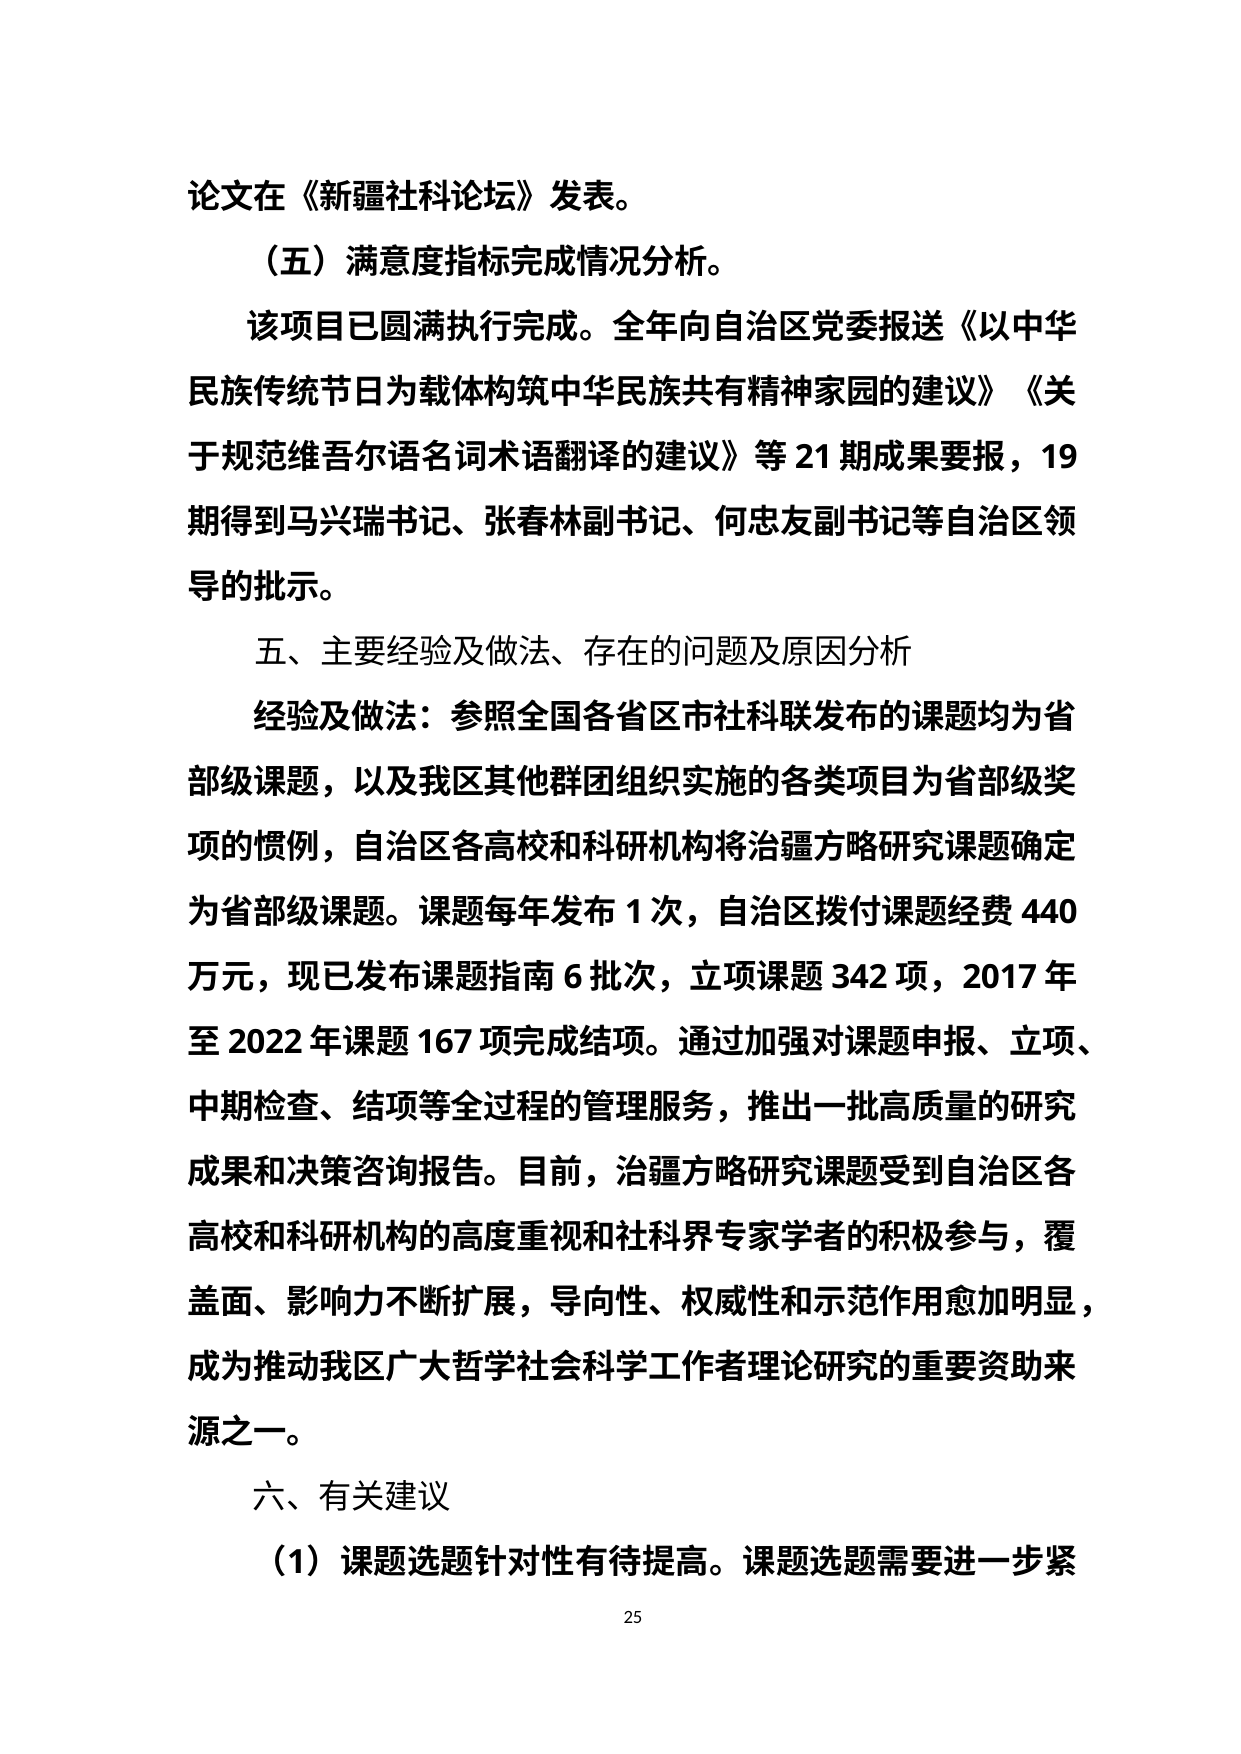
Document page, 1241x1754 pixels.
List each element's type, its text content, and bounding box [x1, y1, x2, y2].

text 六、有关建议 [187, 1462, 1078, 1527]
text （五）满意度指标完成情况分析。 [187, 227, 1078, 292]
text 该项目已圆满执行完成。全年向自治区党委报送《以中华民族传统节日为载体构筑中华民族共有精神家园的建议》《关于规范维吾尔语名词术语翻译的建议》等21期成果要报，19期得到马兴瑞书记、张春林副书记、何忠友副书记等自治区领导的批示。 [187, 292, 1078, 617]
text 经验及做法：参照全国各省区市社科联发布的课题均为省部级课题，以及我区其他群团组织实施的各类项目为省部级奖项的惯例，自治区各高校和科研机构将治疆方略研究课题确定为省部级课题。课题每年发布1次，自治区拨付课题经费440万元，现已发布课题指南6批次，立项课题342项，2017年至2022年课题167项完成结项。通过加强对课题申报、立项、中期检查、结项等全过程的管理服务，推出一批高质量的研究成果和决策咨询报告。目前，治疆方略研究课题受到自治区各高校和科研机构的高度重视和社科界专家学者的积极参与，覆盖面、影响力不断扩展，导向性、权威性和示范作用愈加明显，成为推动我区广大哲学社会科学工作者理论研究的重要资助来源之一。 [187, 682, 1078, 1462]
text 五、主要经验及做法、存在的问题及原因分析 [187, 617, 1078, 682]
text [187, 1527, 1078, 1592]
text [187, 162, 1078, 227]
